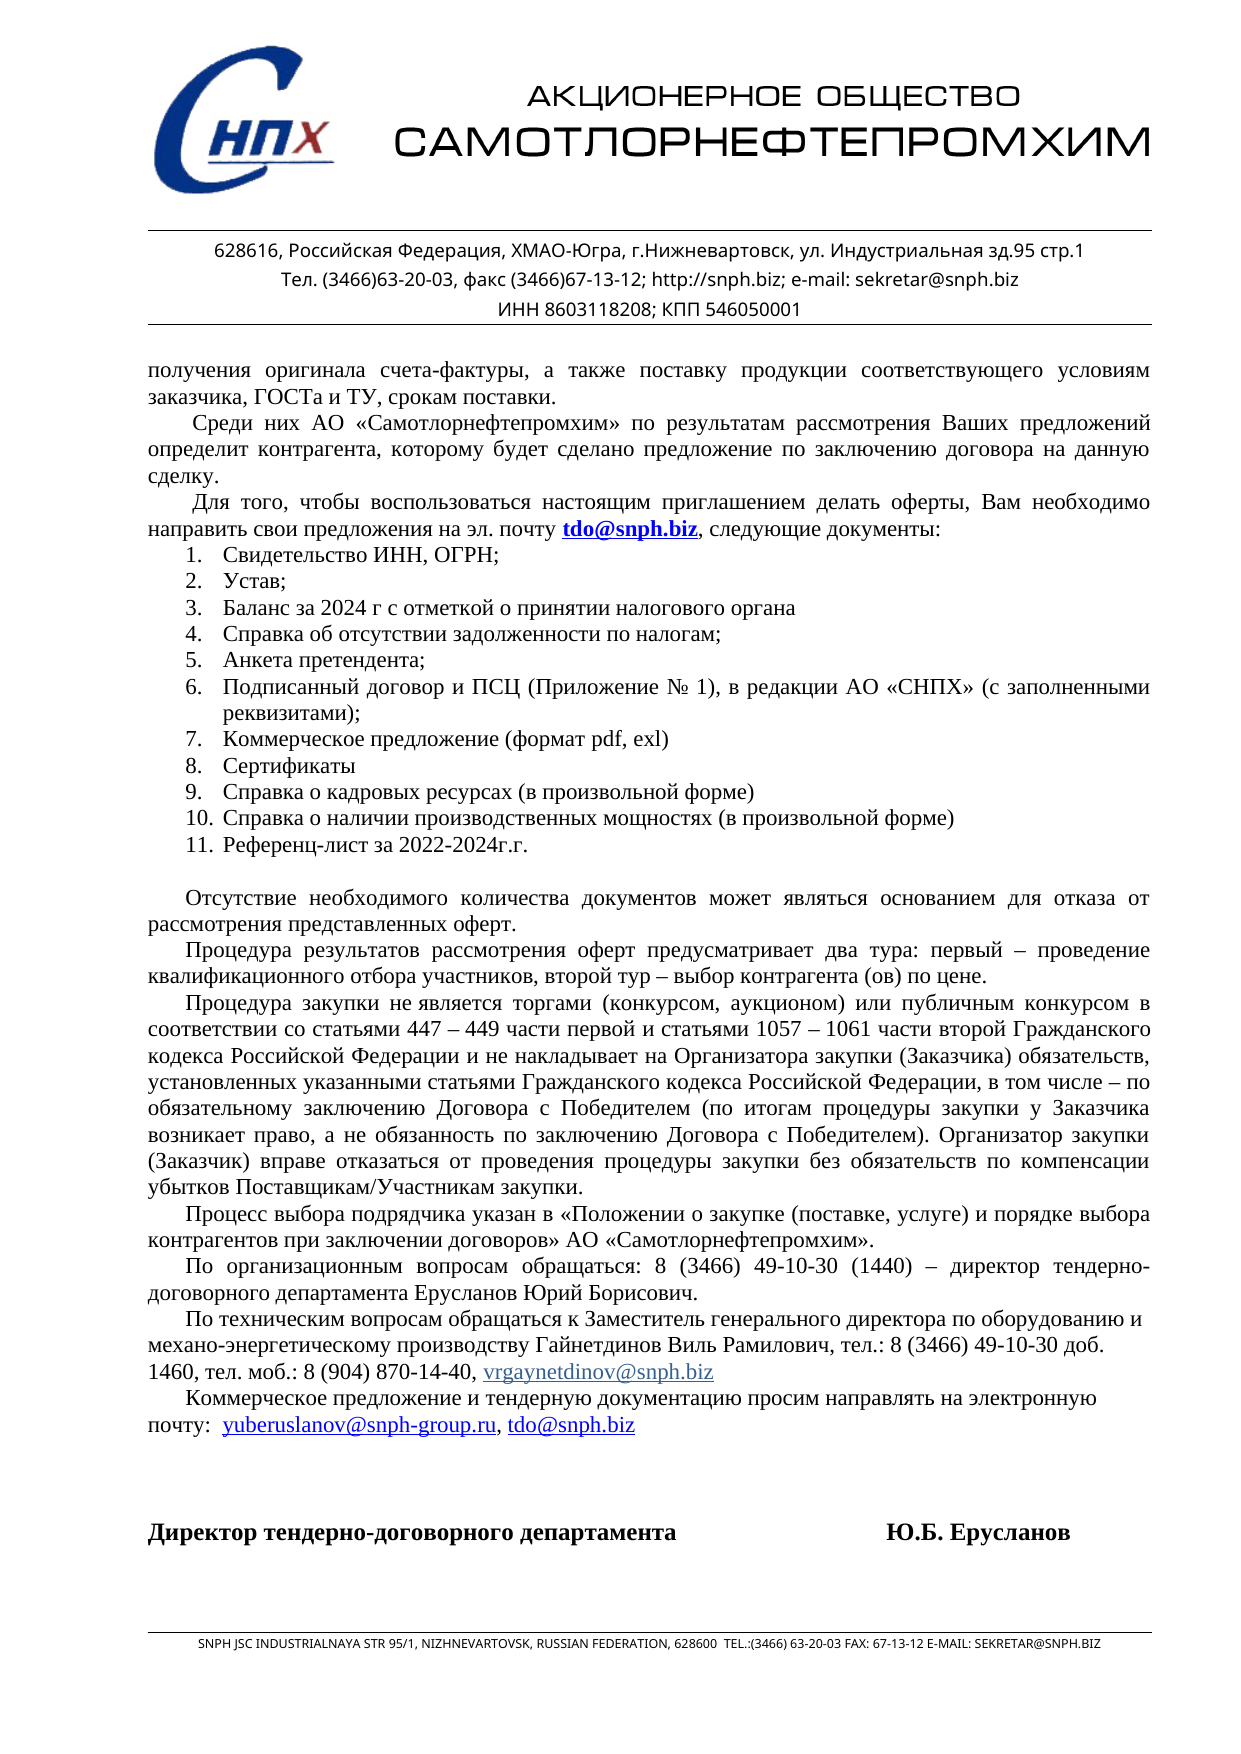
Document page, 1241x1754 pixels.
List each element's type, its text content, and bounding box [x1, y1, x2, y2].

list Сертификаты [185, 752, 1152, 778]
list Справка о кадровых ресурсах (в произвольной форме) [185, 778, 1152, 804]
list Устав; [185, 567, 1152, 594]
text По техническим вопросам обращаться к Заместитель генерального директора по оборудованию и механо-энергетическому производству Гайнетдинов Виль Рамилович, тел.: 8 (3466) 49-10-30 доб. 1460, тел. моб.: 8 (904) 870-14-40, vrgaynetdinov@snph.biz [148, 1305, 1152, 1384]
list Справка об отсутствии задолженности по налогам; [185, 620, 1152, 646]
picture [387, 54, 1167, 165]
text Среди них АО «Самотлорнефтепромхим» по результатам рассмотрения Ваших предложений определит контрагента, которому будет сделано предложение по заключению договора на данную сделку. [148, 409, 1152, 488]
text По организационным вопросам обращаться: 8 (3466) 49-10-30 (1440) – директор тендерно-договорного департамента Ерусланов Юрий Борисович. [148, 1252, 1152, 1305]
text Директор тендерно-договорного департамента Ю.Б. Ерусланов [148, 1517, 1152, 1546]
text Отсутствие необходимого количества документов может являться основанием для отказа от рассмотрения представленных оферт. [148, 883, 1152, 936]
text Процедура результатов рассмотрения оферт предусматривает два тура: первый – проведение квалификационного отбора участников, второй тур – выбор контрагента (ов) по цене. [148, 936, 1152, 989]
list Подписанный договор и ПСЦ (Приложение № 1), в редакции АО «СНПХ» (с заполненными реквизитами); [185, 673, 1152, 725]
list Коммерческое предложение (формат pdf, exl) [185, 725, 1152, 752]
list Анкета претендента; [185, 646, 1152, 673]
picture [152, 45, 337, 196]
text Коммерческое предложение и тендерную документацию просим направлять на электронную почту: yuberuslanov@snph-group.ru, tdo@snph.biz [148, 1384, 1152, 1437]
text Для того, чтобы воспользоваться настоящим приглашением делать оферты, Вам необходимо направить свои предложения на эл. почту tdo@snph.biz, следующие документы: [148, 488, 1152, 541]
text Процесс выбора подрядчика указан в «Положении о закупке (поставке, услуге) и порядке выбора контрагентов при заключении договоров» АО «Самотлорнефтепромхим». [148, 1200, 1152, 1252]
list Референц-лист за 2022-2024г.г. [185, 831, 1152, 857]
list Свидетельство ИНН, ОГРН; [185, 541, 1152, 567]
text Процедура закупки не является торгами (конкурсом, аукционом) или публичным конкурсом в соответствии со статьями 447 – 449 части первой и статьями 1057 – 1061 части второй Гражданского кодекса Российской Федерации и не накладывает на Организатора закупки (Заказчика) обязательств, установленных указанными статьями Гражданского кодекса Российской Федерации, в том числе – по обязательному заключению Договора с Победителем (по итогам процедуры закупки у Заказчика возникает право, а не обязанность по заключению Договора с Победителем). Организатор закупки (Заказчик) вправе отказаться от проведения процедуры закупки без обязательств по компенсации убытков Поставщикам/Участникам закупки. [148, 989, 1152, 1200]
list Баланс за 2024 г с отметкой о принятии налогового органа [185, 594, 1152, 620]
list Справка о наличии производственных мощностях (в произвольной форме) [185, 804, 1152, 831]
